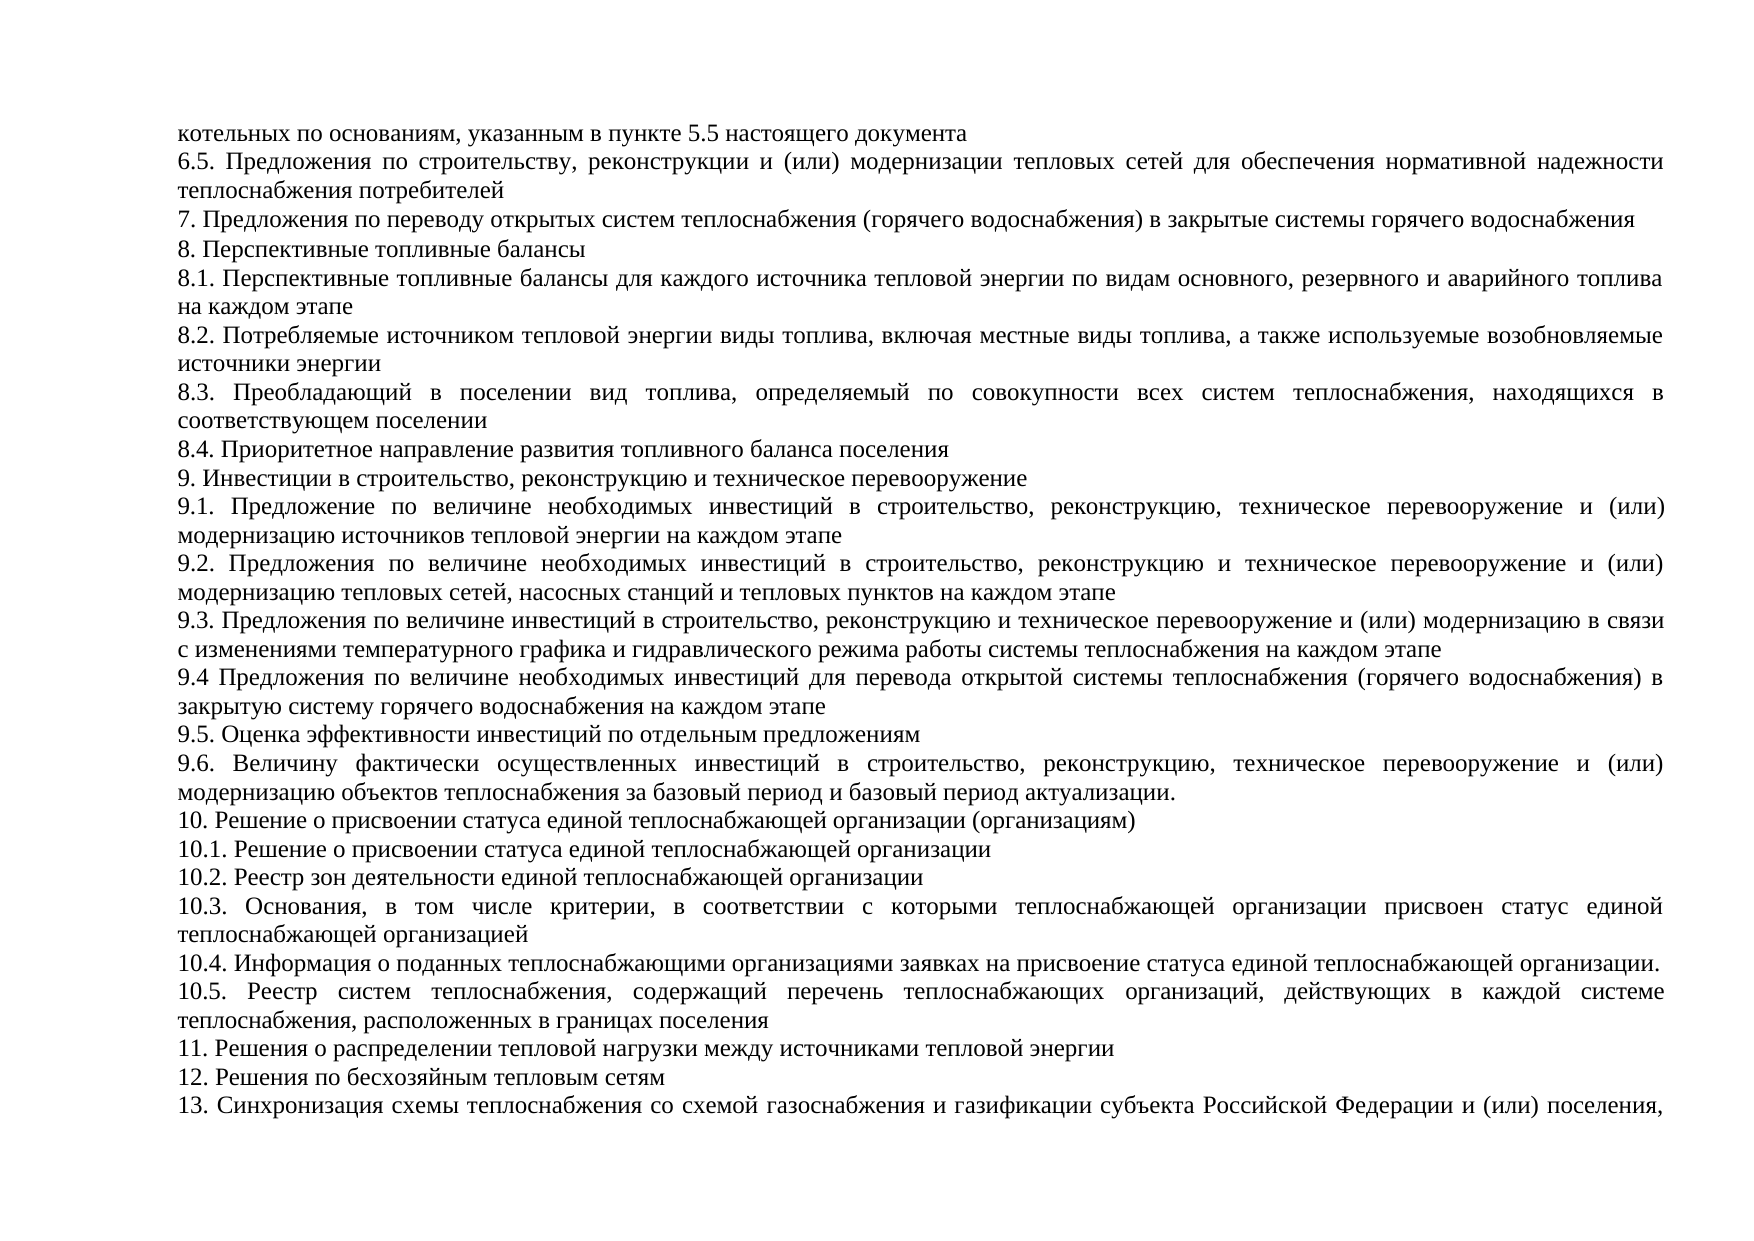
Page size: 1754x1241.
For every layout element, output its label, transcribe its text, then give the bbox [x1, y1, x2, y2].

text 10. Решение о присвоении статуса единой теплоснабжающей организации (организациям) [177, 806, 1657, 834]
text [177, 118, 1665, 147]
text 9.6. Величину фактически осуществленных инвестиций в строительство, реконструкцию, техническое перевооружение и (или) модернизацию объектов теплоснабжения за базовый период и базовый период актуализации. [177, 749, 1665, 806]
text 9.1. Предложение по величине необходимых инвестиций в строительство, реконструкцию, техническое перевооружение и (или) модернизацию источников тепловой энергии на каждом этапе [177, 492, 1665, 549]
text 9.5. Оценка эффективности инвестиций по отдельным предложениям [177, 720, 1665, 749]
text 10.3. Основания, в том числе критерии, в соответствии с которыми теплоснабжающей организации присвоен статус единой теплоснабжающей организацией [177, 891, 1665, 948]
text 8. Перспективные топливные балансы [177, 235, 1665, 263]
text 8.2. Потребляемые источником тепловой энергии виды топлива, включая местные виды топлива, а также используемые возобновляемые источники энергии [177, 321, 1665, 378]
text 11. Решения о распределении тепловой нагрузки между источниками тепловой энергии [177, 1034, 1665, 1063]
text 8.1. Перспективные топливные балансы для каждого источника тепловой энергии по видам основного, резервного и аварийного топлива на каждом этапе [177, 263, 1665, 321]
text 8.3. Преобладающий в поселении вид топлива, определяемый по совокупности всех систем теплоснабжения, находящихся в соответствующем поселении [177, 378, 1665, 435]
text 6.5. Предложения по строительству, реконструкции и (или) модернизации тепловых сетей для обеспечения нормативной надежности теплоснабжения потребителей [177, 147, 1665, 204]
text 10.2. Реестр зон деятельности единой теплоснабжающей организации [177, 863, 1665, 891]
text 9.3. Предложения по величине инвестиций в строительство, реконструкцию и техническое перевооружение и (или) модернизацию в связи с изменениями температурного графика и гидравлического режима работы системы теплоснабжения на каждом этапе [177, 606, 1665, 663]
text 10.5. Реестр систем теплоснабжения, содержащий перечень теплоснабжающих организаций, действующих в каждой системе теплоснабжения, расположенных в границах поселения [177, 977, 1665, 1034]
text 10.4. Информация о поданных теплоснабжающими организациями заявках на присвоение статуса единой теплоснабжающей организации. [177, 948, 1665, 977]
text 9. Инвестиции в строительство, реконструкцию и техническое перевооружение [177, 463, 1665, 492]
text 9.4 Предложения по величине необходимых инвестиций для перевода открытой системы теплоснабжения (горячего водоснабжения) в закрытую систему горячего водоснабжения на каждом этапе [177, 663, 1665, 720]
text 10.1. Решение о присвоении статуса единой теплоснабжающей организации [177, 834, 1657, 863]
text 9.2. Предложения по величине необходимых инвестиций в строительство, реконструкцию и техническое перевооружение и (или) модернизацию тепловых сетей, насосных станций и тепловых пунктов на каждом этапе [177, 549, 1665, 606]
text 7. Предложения по переводу открытых систем теплоснабжения (горячего водоснабжения) в закрытые системы горячего водоснабжения [177, 204, 1665, 232]
text 8.4. Приоритетное направление развития топливного баланса поселения [177, 435, 1664, 463]
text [177, 1091, 1665, 1120]
text 12. Решения по бесхозяйным тепловым сетям [177, 1063, 1665, 1091]
